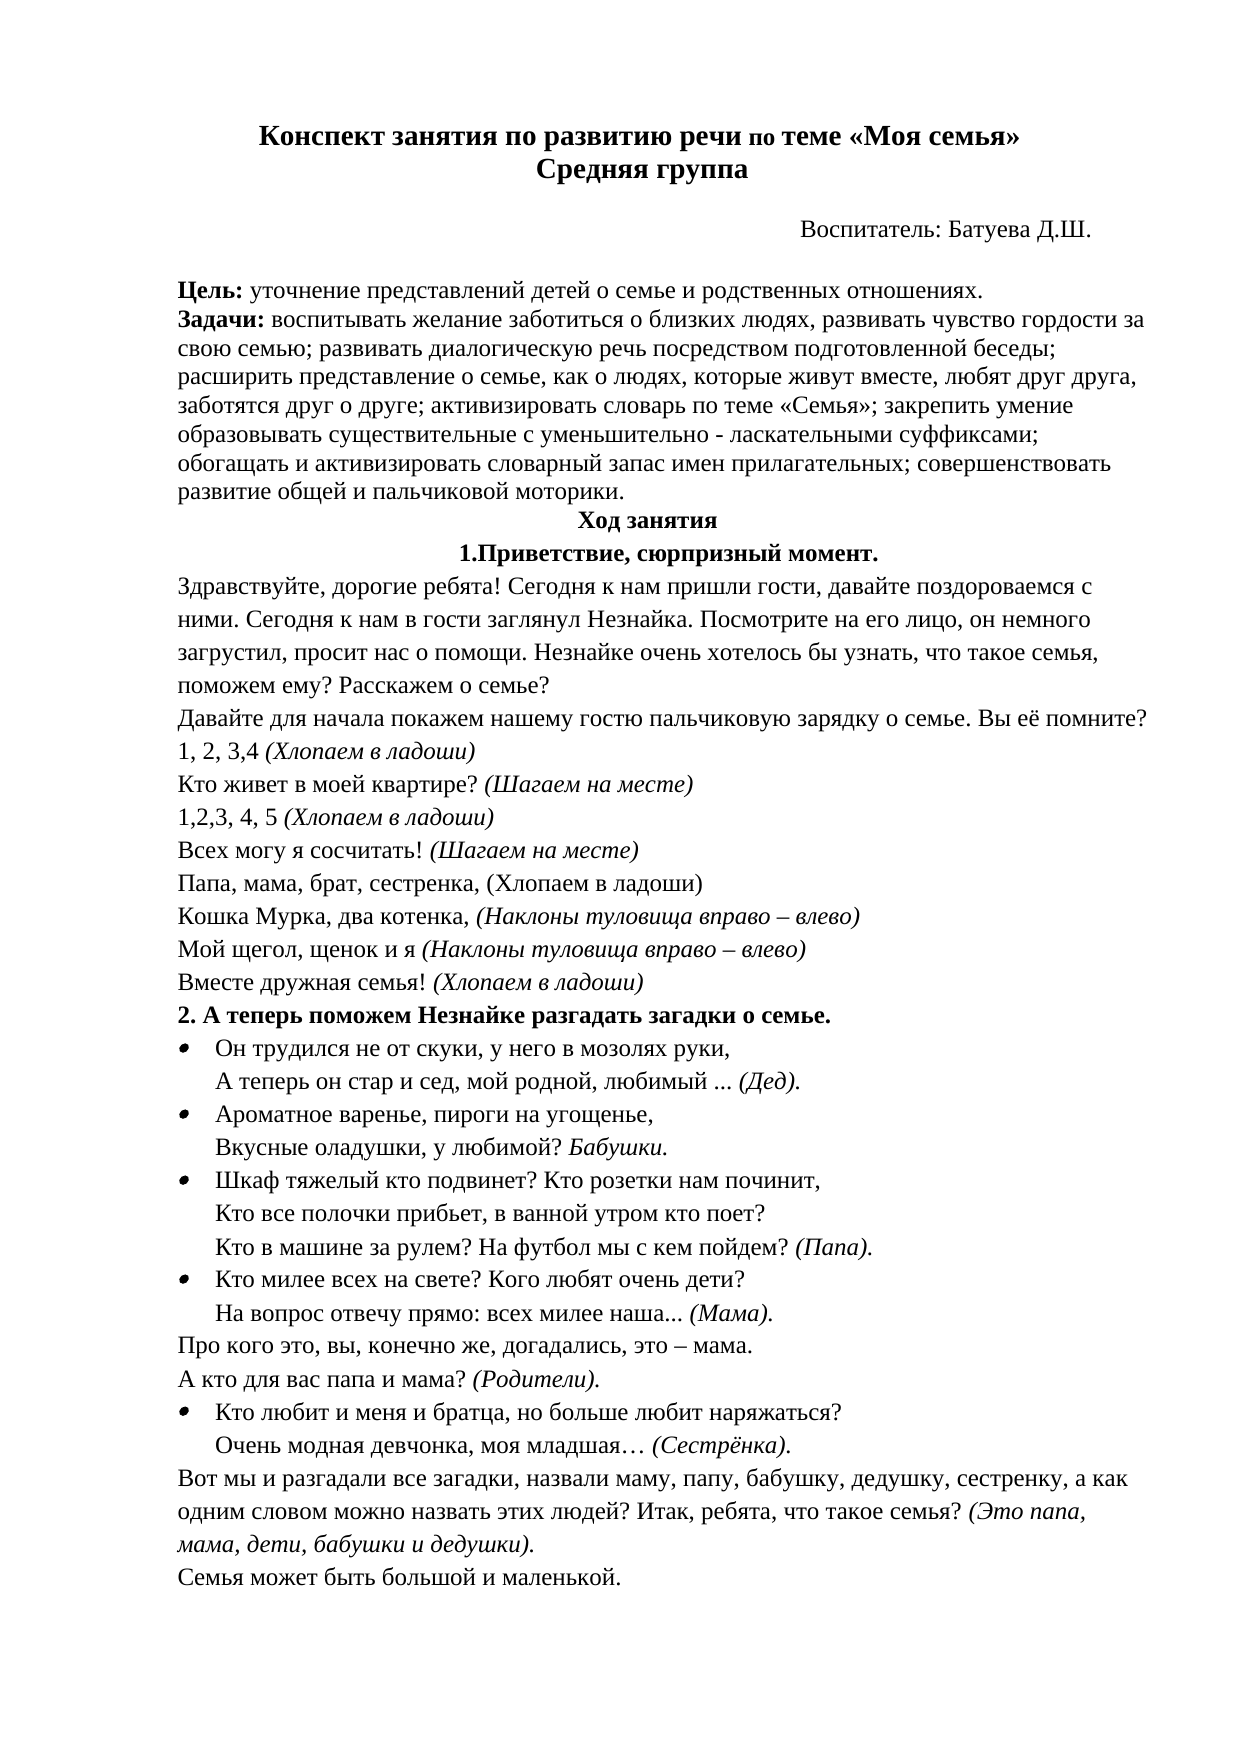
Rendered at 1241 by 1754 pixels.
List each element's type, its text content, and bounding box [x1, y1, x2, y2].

text Кошка Мурка, два котенка, (Наклоны туловища вправо – влево) [177, 901, 1152, 930]
list Ароматное варенье, пироги на угощенье, [177, 1099, 1152, 1128]
text Цель: уточнение представлений детей о семье и родственных отношениях. [177, 275, 1152, 304]
list Шкаф тяжелый кто подвинет? Кто розетки нам починит, Кто все полочки прибьет, в ванной утром кто поет? Кто в машине за рулем? На футбол мы с кем пойдем? (Папа). [177, 1166, 1152, 1260]
text Мой щегол, щенок и я (Наклоны туловища вправо – влево) [177, 934, 1152, 963]
text А кто для вас папа и мама? (Родители). [177, 1364, 1152, 1392]
list Он трудился не от скуки, у него в мозолях руки, [177, 1033, 1152, 1062]
text Здравствуйте, дорогие ребята! Сегодня к нам пришли гости, давайте поздороваемся с ними. Сегодня к нам в гости заглянул Незнайка. Посмотрите на его лицо, он немного загрустил, просит нас о помощи. Незнайке очень хотелось бы узнать, что такое семья, поможем ему? Расскажем о семье? Давайте для начала покажем нашему гостю пальчиковую зарядку о семье. Вы её помните? [177, 571, 1152, 732]
text Вкусные оладушки, у любимой? Бабушки. [215, 1132, 1152, 1161]
text Конспект занятия по развитию речи по теме «Моя семья» [177, 118, 1152, 152]
text 1, 2, 3,4 (Хлопаем в ладоши) [177, 736, 1152, 765]
text Очень модная девчонка, моя младшая… (Сестрёнка). [215, 1430, 1152, 1458]
list Кто милее всех на свете? Кого любят очень дети? [177, 1264, 1152, 1293]
text Вместе дружная семья! (Хлопаем в ладоши) [177, 967, 1152, 996]
text Задачи: воспитывать желание заботиться о близких людях, развивать чувство гордости за свою семью; развивать диалогическую речь посредством подготовленной беседы; расширить представление о семье, как о людях, которые живут вместе, любят друг друга, заботятся друг о друге; активизировать словарь по теме «Семья»; закрепить умение образовывать существительные с уменьшительно - ласкательными суффиксами; обогащать и активизировать словарный запас имен прилагательных; совершенствовать развитие общей и пальчиковой моторики. [177, 304, 1152, 505]
text 1.Приветствие, сюрпризный момент. [177, 538, 1152, 567]
text Вот мы и разгадали все загадки, назвали маму, папу, бабушку, дедушку, сестренку, а как одним словом можно назвать этих людей? Итак, ребята, что такое семья? (Это папа, мама, дети, бабушки и дедушки). [177, 1463, 1152, 1557]
text На вопрос отвечу прямо: всех милее наша... (Мама). [215, 1298, 1152, 1326]
text 1,2,3, 4, 5 (Хлопаем в ладоши) [177, 802, 1152, 831]
text Кто живет в моей квартире? (Шагаем на месте) [177, 769, 1152, 798]
list Кто любит и меня и братца, но больше любит наряжаться? [177, 1397, 1152, 1425]
text 2. А теперь поможем Незнайке разгадать загадки о семье. [177, 1000, 1152, 1029]
text Всех могу я сосчитать! (Шагаем на месте) [177, 835, 1152, 864]
text Папа, мама, брат, сестренка, (Хлопаем в ладоши) [177, 868, 1152, 897]
text Воспитатель: Батуева Д.Ш. [740, 214, 1152, 243]
text Ход занятия [177, 505, 1152, 534]
text Средняя группа [177, 152, 1152, 185]
text А теперь он стар и сед, мой родной, любимый ... (Дед). [215, 1066, 1152, 1095]
text Про кого это, вы, конечно же, догадались, это – мама. [177, 1331, 1152, 1359]
text Семья может быть большой и маленькой. [177, 1562, 1152, 1591]
